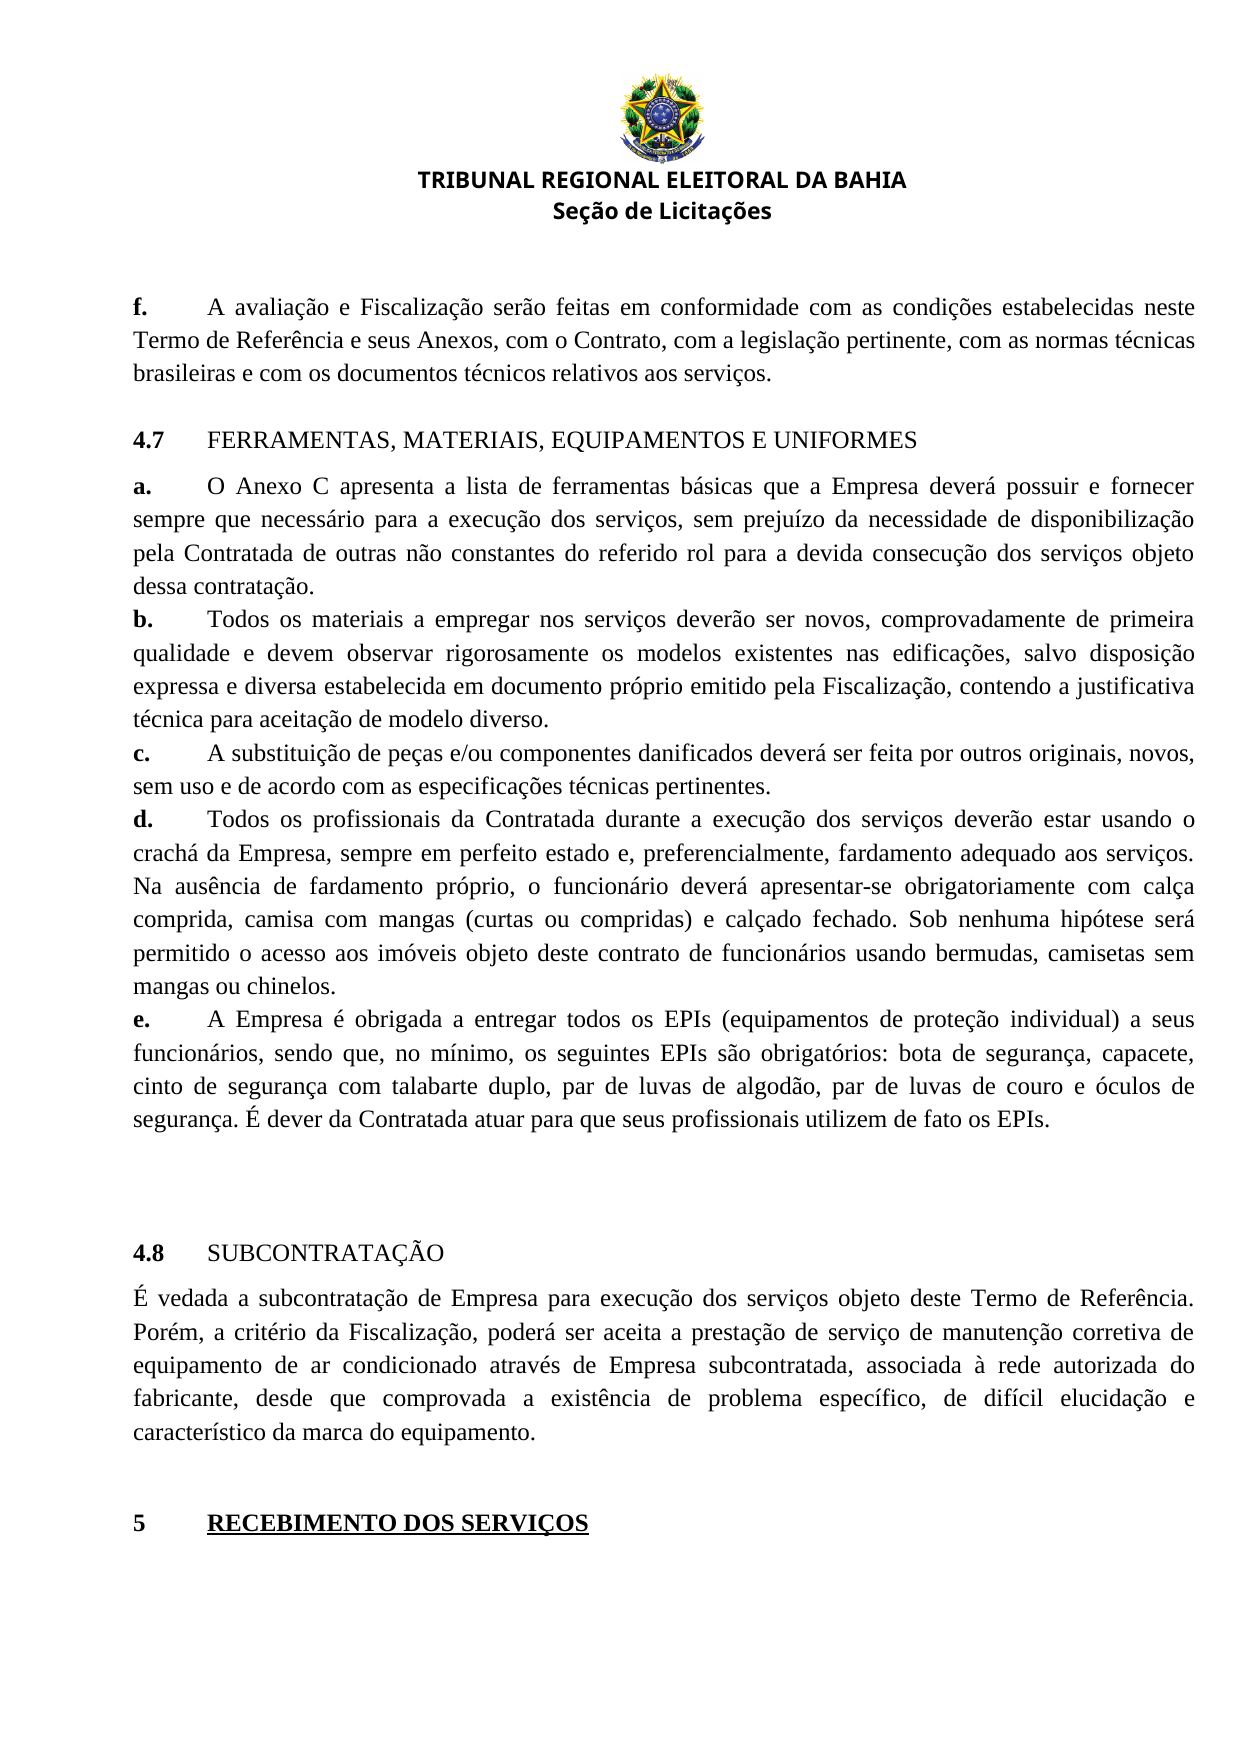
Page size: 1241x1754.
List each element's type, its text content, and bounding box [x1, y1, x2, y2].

list A substituição de peças e/ou componentes danificados deverá ser feita por outros originais, novos, sem uso e de acordo com as especificações técnicas pertinentes. [133, 734, 1196, 801]
list A Empresa é obrigada a entregar todos os EPIs (equipamentos de proteção individual) a seus funcionários, sendo que, no mínimo, os seguintes EPIs são obrigatórios: bota de segurança, capacete, cinto de segurança com talabarte duplo, par de luvas de algodão, par de luvas de couro e óculos de segurança. É dever da Contratada atuar para que seus profissionais utilizem de fato os EPIs. [133, 1001, 1196, 1134]
list RECEBIMENTO DOS SERVIÇOS [133, 1505, 1196, 1538]
text É vedada a subcontratação de Empresa para execução dos serviços objeto deste Termo de Referência. Porém, a critério da Fiscalização, poderá ser aceita a prestação de serviço de manutenção corretiva de equipamento de ar condicionado através de Empresa subcontratada, associada à rede autorizada do fabricante, desde que comprovada a existência de problema específico, de difícil elucidação e característico da marca do equipamento. [133, 1280, 1196, 1447]
list O Anexo C apresenta a lista de ferramentas básicas que a Empresa deverá possuir e fornecer sempre que necessário para a execução dos serviços, sem prejuízo da necessidade de disponibilização pela Contratada de outras não constantes do referido rol para a devida consecução dos serviços objeto dessa contratação. [133, 468, 1196, 601]
list FERRAMENTAS, MATERIAIS, EQUIPAMENTOS E UNIFORMES [133, 422, 1196, 455]
list SUBCONTRATAÇÃO [133, 1234, 1196, 1268]
list Todos os materiais a empregar nos serviços deverão ser novos, comprovadamente de primeira qualidade e devem observar rigorosamente os modelos existentes nas edificações, salvo disposição expressa e diversa estabelecida em documento próprio emitido pela Fiscalização, contendo a justificativa técnica para aceitação de modelo diverso. [133, 601, 1196, 734]
list A avaliação e Fiscalização serão feitas em conformidade com as condições estabelecidas neste Termo de Referência e seus Anexos, com o Contrato, com a legislação pertinente, com as normas técnicas brasileiras e com os documentos técnicos relativos aos serviços. [133, 288, 1196, 388]
list Todos os profissionais da Contratada durante a execução dos serviços deverão estar usando o crachá da Empresa, sempre em perfeito estado e, preferencialmente, fardamento adequado aos serviços. Na ausência de fardamento próprio, o funcionário deverá apresentar-se obrigatoriamente com calça comprida, camisa com mangas (curtas ou compridas) e calçado fechado. Sob nenhuma hipótese será permitido o acesso aos imóveis objeto deste contrato de funcionários usando bermudas, camisetas sem mangas ou chinelos. [133, 801, 1196, 1001]
